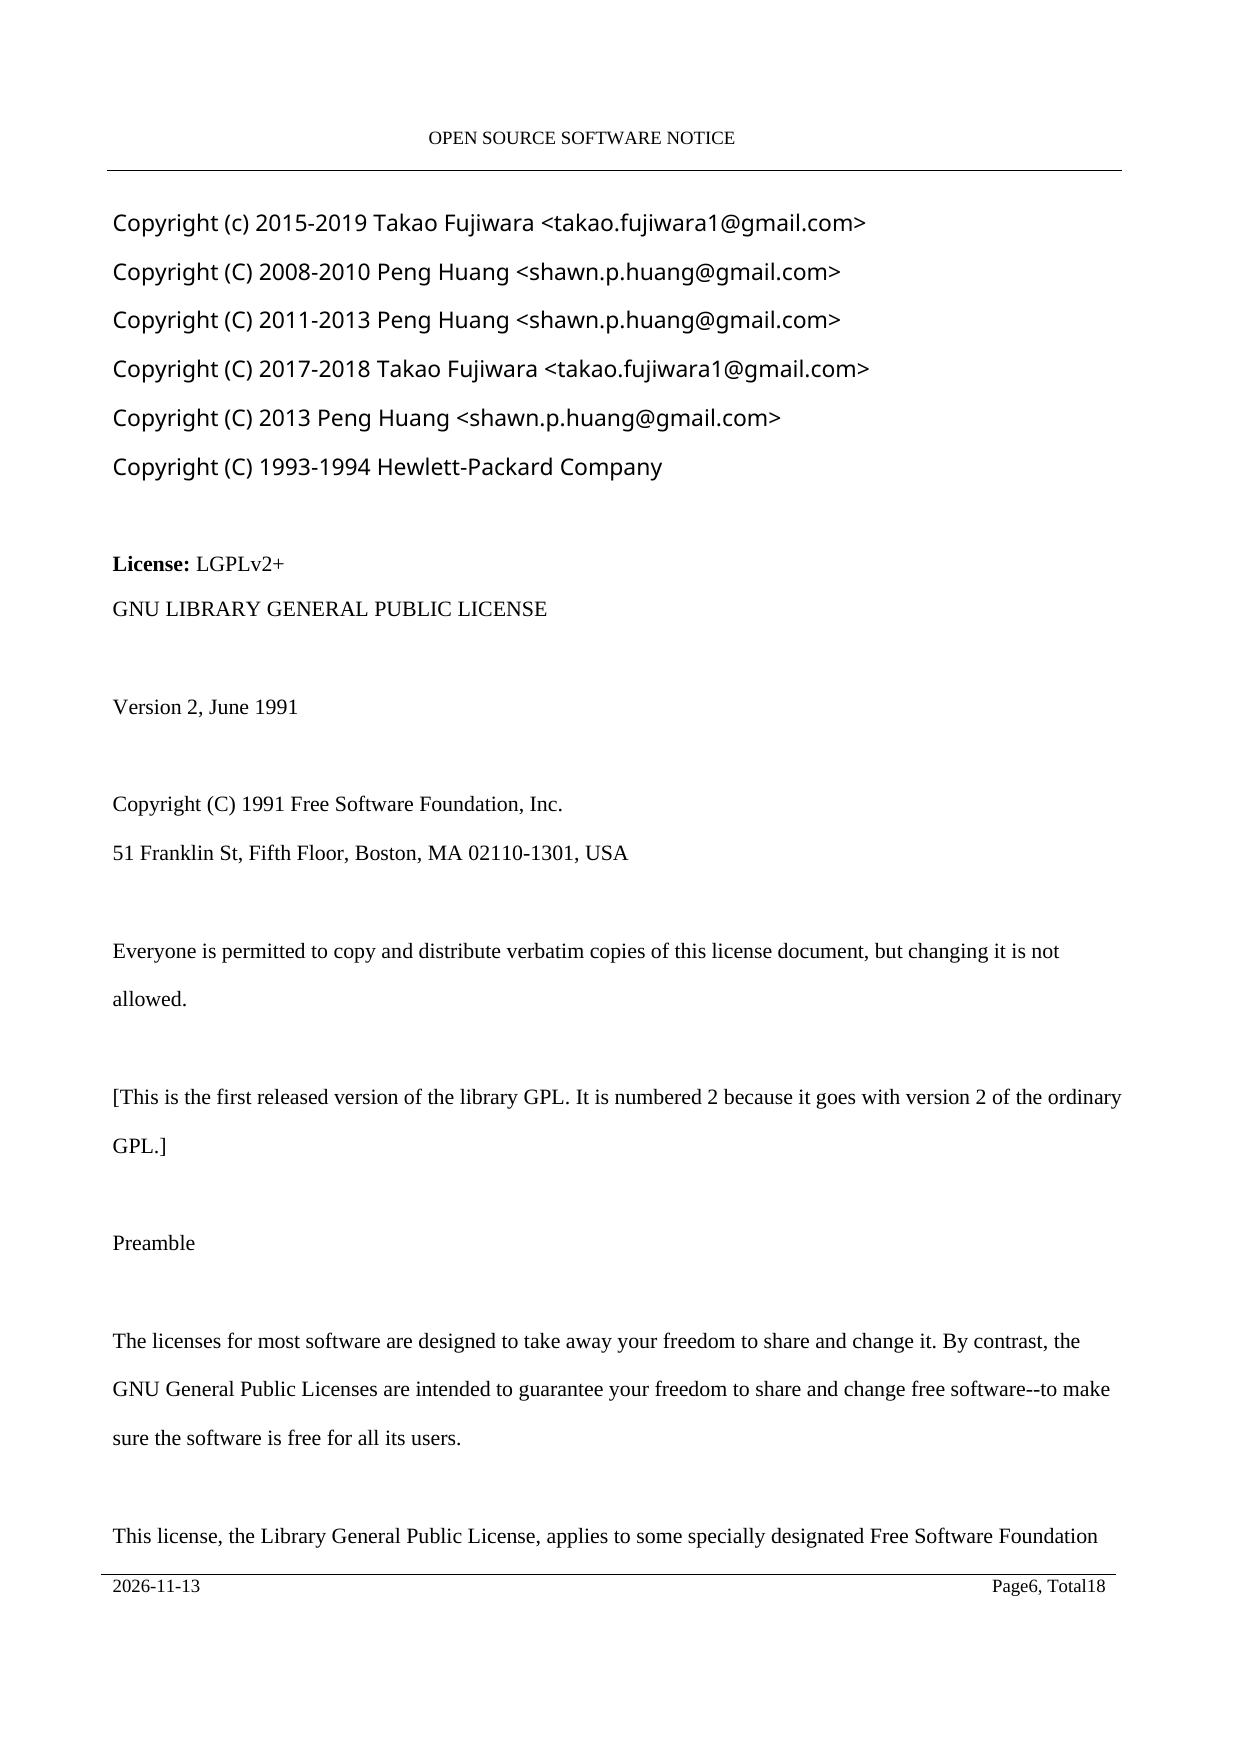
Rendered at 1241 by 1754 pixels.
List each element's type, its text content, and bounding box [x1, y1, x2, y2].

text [112, 206, 1128, 531]
text License: LGPLv2+ [112, 548, 1128, 580]
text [112, 593, 1128, 1551]
